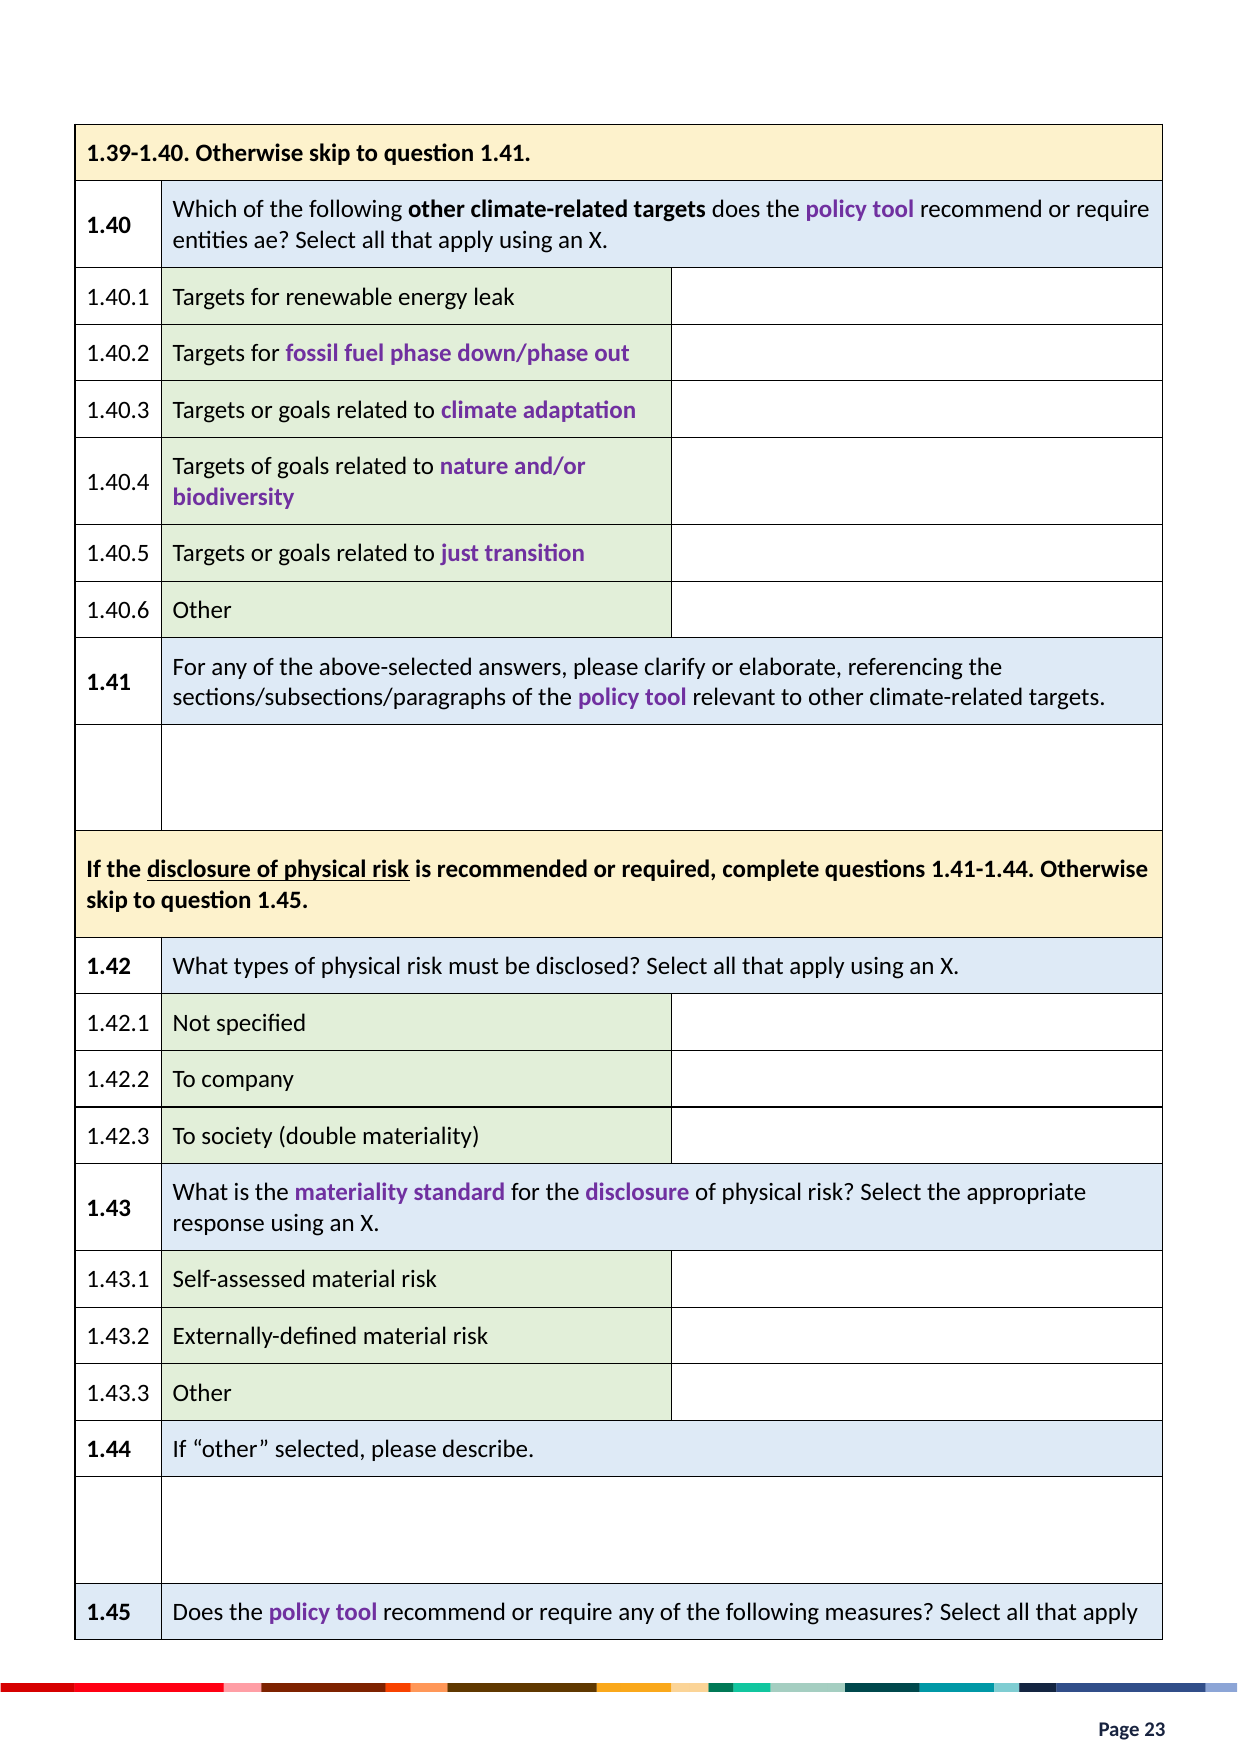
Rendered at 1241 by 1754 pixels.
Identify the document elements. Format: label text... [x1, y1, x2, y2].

table_cell [672, 381, 1162, 437]
table_cell Targets or goals related to climate adaptation [162, 381, 671, 437]
table_cell 1.43.1 [76, 1251, 161, 1307]
table_cell [672, 582, 1162, 637]
table_cell 1.43.3 [76, 1364, 161, 1420]
table_cell If the disclosure of physical risk is recommended or required, complete questions 1.41-1.44. Otherwise skip to question 1.45. [76, 831, 1162, 937]
table_cell What is the materiality standard for the disclosure of physical risk? Select the appropriate response using an X. [162, 1164, 1162, 1250]
table_cell 1.42.2 [76, 1051, 161, 1106]
table_cell [672, 438, 1162, 524]
table_cell Targets of goals related to nature and/or biodiversity [162, 438, 671, 524]
table_cell 1.42.1 [76, 994, 161, 1050]
table_cell [672, 525, 1162, 581]
table_cell 1.45 [76, 1584, 161, 1639]
table_cell 1.41 [76, 638, 161, 724]
table_cell [672, 1051, 1162, 1106]
table_cell [672, 1108, 1162, 1163]
table_cell 1.40.3 [76, 381, 161, 437]
table_cell Other [162, 582, 671, 637]
table_cell Self-assessed material risk [162, 1251, 671, 1307]
table_cell 1.43.2 [76, 1308, 161, 1363]
table_cell To society (double materiality) [162, 1108, 671, 1163]
table_cell 1.40.5 [76, 525, 161, 581]
table_cell [76, 725, 161, 830]
table_cell Other [162, 1364, 671, 1420]
table_cell 1.44 [76, 1421, 161, 1476]
table_cell [672, 1251, 1162, 1307]
table_cell Not specified [162, 994, 671, 1050]
table_cell 1.40 [76, 181, 161, 267]
table_cell To company [162, 1051, 671, 1106]
table_cell 1.40.2 [76, 325, 161, 380]
table_cell Targets for fossil fuel phase down/phase out [162, 325, 671, 380]
table_cell [162, 1477, 1162, 1582]
table_cell [672, 994, 1162, 1050]
picture [0, 1683, 1236, 1692]
table_cell [672, 268, 1162, 324]
table_cell For any of the above-selected answers, please clarify or elaborate, referencing the sections/subsections/paragraphs of the policy tool relevant to other climate-related targets. [162, 638, 1162, 724]
table_cell [76, 1477, 161, 1582]
table_cell Targets for renewable energy leak [162, 268, 671, 324]
table_cell [162, 725, 1162, 830]
table_cell Targets or goals related to just transition [162, 525, 671, 581]
table_cell Which of the following other climate-related targets does the policy tool recommend or require entities ae? Select all that apply using an X. [162, 181, 1162, 267]
table_cell What types of physical risk must be disclosed? Select all that apply using an X. [162, 938, 1162, 993]
table_cell 1.40.1 [76, 268, 161, 324]
table_cell Externally-defined material risk [162, 1308, 671, 1363]
table_cell 1.42 [76, 938, 161, 993]
table_cell 1.42.3 [76, 1108, 161, 1163]
table_cell 1.43 [76, 1164, 161, 1250]
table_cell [162, 1584, 1162, 1639]
table_cell If “other” selected, please describe. [162, 1421, 1162, 1476]
table_cell [672, 325, 1162, 380]
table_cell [76, 125, 1162, 180]
table_cell 1.40.6 [76, 582, 161, 637]
table_cell 1.40.4 [76, 438, 161, 524]
table_cell [672, 1308, 1162, 1363]
table_cell [672, 1364, 1162, 1420]
